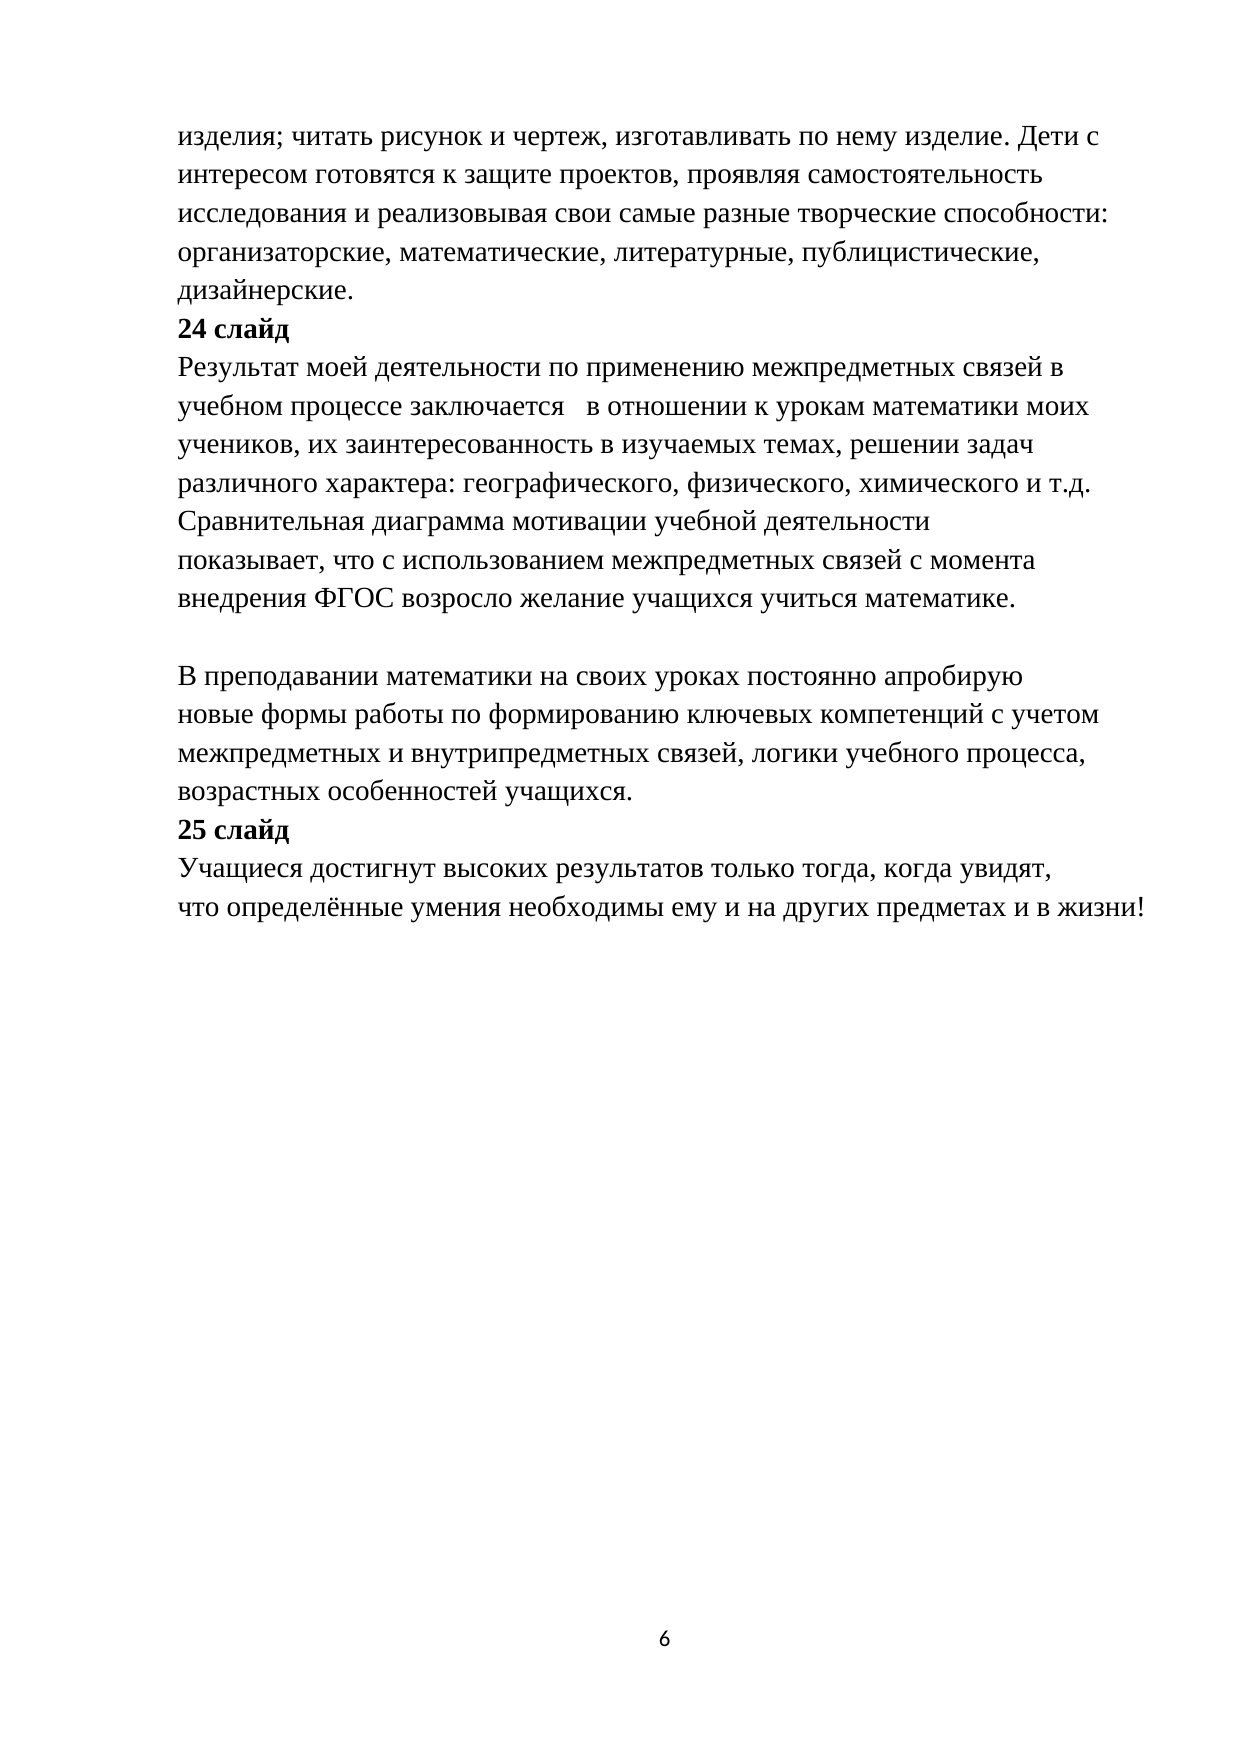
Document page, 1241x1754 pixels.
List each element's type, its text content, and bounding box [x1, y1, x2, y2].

text 25 слайд [177, 812, 1152, 845]
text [177, 118, 1152, 306]
text 24 слайд [177, 311, 1152, 344]
text В преподавании математики на своих уроках постоянно апробирую [177, 658, 1152, 691]
text что определённые умения необходимы ему и на других предметах и в жизни! [177, 889, 1152, 922]
text Сравнительная диаграмма мотивации учебной деятельности [177, 503, 1152, 537]
text новые формы работы по формированию ключевых компетенций с учетом [177, 696, 1152, 730]
text показывает, что с использованием межпредметных связей с момента [177, 542, 1152, 576]
text Результат моей деятельности по применению межпредметных связей в учебном процессе заключается в отношении к урокам математики моих учеников, их заинтересованность в изучаемых темах, решении задач различного характера: географического, физического, химического и т.д. [177, 349, 1152, 498]
text внедрения ФГОС возросло желание учащихся учиться математике. [177, 581, 1152, 614]
text возрастных особенностей учащихся. [177, 773, 1152, 807]
text Учащиеся достигнут высоких результатов только тогда, когда увидят, [177, 850, 1152, 884]
text межпредметных и внутрипредметных связей, логики учебного процесса, [177, 735, 1152, 768]
